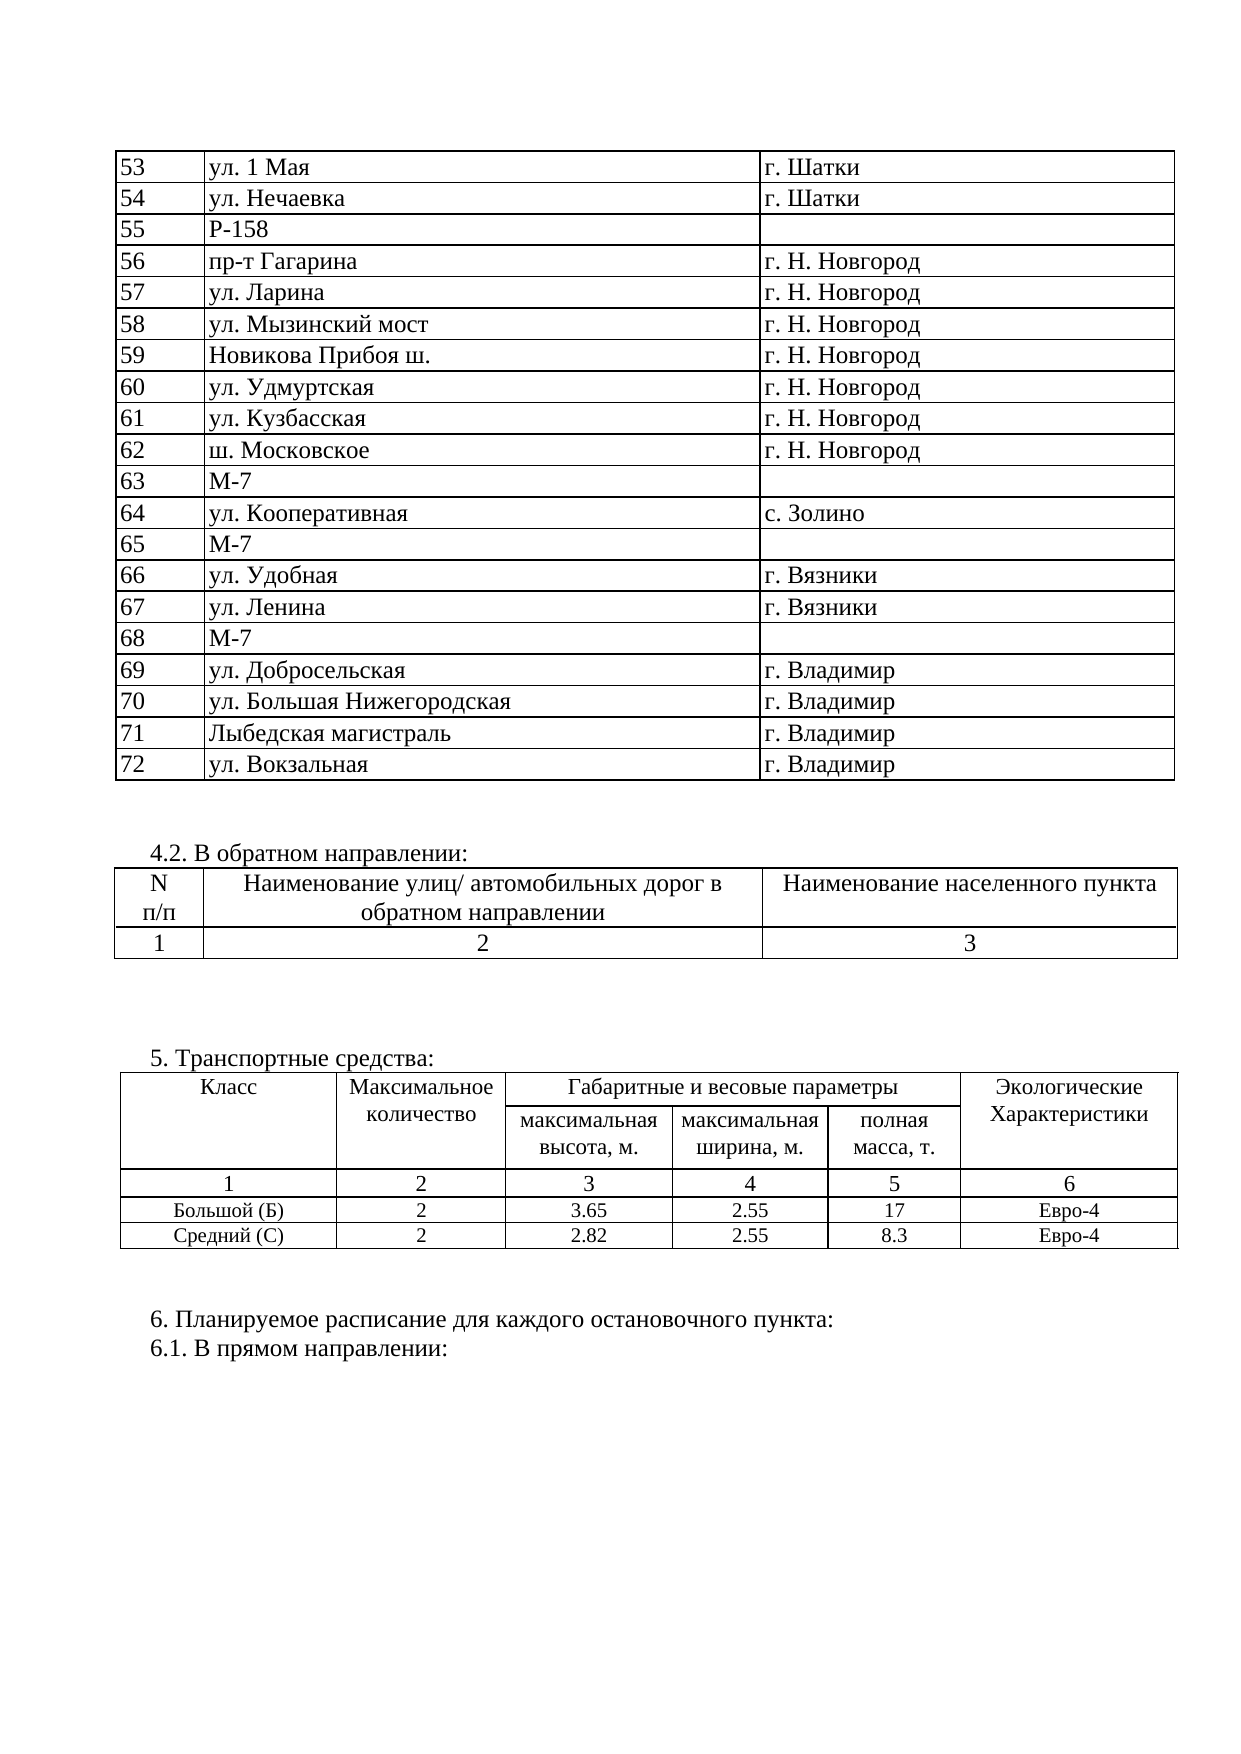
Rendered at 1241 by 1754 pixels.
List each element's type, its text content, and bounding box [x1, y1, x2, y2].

table_cell 2 [337, 1198, 505, 1222]
table_cell ул. Нечаевка [205, 183, 759, 213]
table_cell максимальная высота, м. [506, 1107, 672, 1168]
table_cell пр-т Гагарина [205, 246, 759, 276]
table_cell 2.82 [506, 1223, 672, 1247]
table_cell г. Н. Новгород [761, 435, 1174, 464]
table_cell [761, 529, 1174, 559]
table_cell 2.55 [673, 1198, 827, 1222]
table_header Наименование улиц/ автомобильных дорог в обратном направлении [204, 869, 762, 926]
table_cell г. Н. Новгород [761, 340, 1174, 370]
table_header N п/п [115, 869, 203, 926]
table_cell 55 [117, 215, 204, 244]
text 6.1. В прямом направлении: [150, 1333, 1090, 1362]
table_cell 72 [117, 749, 204, 779]
table_cell г. Н. Новгород [761, 309, 1174, 339]
table_cell ул. Удмуртская [205, 372, 759, 402]
table_cell Евро-4 [961, 1223, 1177, 1247]
table_cell г. Владимир [761, 718, 1174, 748]
table_cell 53 [117, 152, 204, 181]
table_header Наименование населенного пункта [763, 869, 1177, 926]
table_cell 63 [117, 466, 204, 496]
table_cell 17 [829, 1198, 960, 1222]
table_cell 54 [117, 183, 204, 213]
table_cell ш. Московское [205, 435, 759, 464]
table_cell 3 [763, 926, 1177, 957]
table_cell Лыбедская магистраль [205, 718, 759, 748]
table_cell максимальная ширина, м. [673, 1107, 827, 1168]
table_cell 65 [117, 529, 204, 559]
table_cell г. Шатки [761, 183, 1174, 213]
table_cell г. Вязники [761, 561, 1174, 590]
table_cell 2.55 [673, 1223, 827, 1247]
table_cell 61 [117, 403, 204, 433]
table_cell ул. Кооперативная [205, 498, 759, 527]
table_cell 70 [117, 686, 204, 716]
text 5. Транспортные средства: [150, 1043, 1090, 1072]
table_cell ул. 1 Мая [205, 152, 759, 181]
table_cell Р-158 [205, 215, 759, 244]
table_cell ул. Добросельская [205, 655, 759, 685]
table_cell ул. Удобная [205, 561, 759, 590]
table_header Габаритные и весовые параметры [506, 1073, 960, 1105]
table_cell 1 [115, 927, 203, 957]
table_cell 2 [204, 928, 762, 957]
table_cell М-7 [205, 529, 759, 559]
table_cell г. Владимир [761, 749, 1174, 779]
table_cell 5 [829, 1170, 960, 1196]
table_cell ул. Мызинский мост [205, 309, 759, 339]
table_cell 1 [121, 1170, 336, 1196]
table_cell г. Шатки [761, 152, 1174, 181]
table_cell Большой (Б) [121, 1198, 336, 1222]
table_cell 3 [506, 1170, 672, 1196]
table_cell Новикова Прибоя ш. [205, 340, 759, 370]
text 4.2. В обратном направлении: [150, 838, 1090, 867]
table_cell ул. Ларина [205, 277, 759, 307]
table_cell ул. Большая Нижегородская [205, 686, 759, 716]
table_cell 6 [961, 1170, 1177, 1196]
table_cell [761, 466, 1174, 496]
table_cell 56 [117, 246, 204, 276]
table_header Максимальное количество [337, 1073, 505, 1168]
table_cell г. Владимир [761, 655, 1174, 685]
table_cell М-7 [205, 623, 759, 653]
table_cell 2 [337, 1170, 505, 1196]
table_cell 60 [117, 372, 204, 402]
table_cell 8.3 [829, 1223, 960, 1247]
table_cell 2 [337, 1223, 505, 1247]
table_cell г. Н. Новгород [761, 372, 1174, 402]
table_cell ул. Кузбасская [205, 403, 759, 433]
table_cell г. Н. Новгород [761, 277, 1174, 307]
table_cell [761, 623, 1174, 653]
table_cell г. Владимир [761, 686, 1174, 716]
table_cell Евро-4 [961, 1198, 1177, 1222]
table_cell 67 [117, 592, 204, 622]
table_cell 4 [673, 1170, 827, 1196]
table_cell г. Н. Новгород [761, 403, 1174, 433]
table_cell [761, 215, 1174, 244]
table_cell 71 [117, 718, 204, 748]
table_cell г. Н. Новгород [761, 246, 1174, 276]
table_header Экологические Характеристики [961, 1073, 1177, 1168]
table_cell г. Вязники [761, 592, 1174, 622]
table_cell полная масса, т. [829, 1107, 960, 1168]
table_header Класс [121, 1073, 336, 1168]
table_cell 3.65 [506, 1198, 672, 1222]
table_cell 62 [117, 435, 204, 464]
table_cell 68 [117, 623, 204, 653]
table_cell Средний (С) [121, 1223, 336, 1247]
table_cell 69 [117, 655, 204, 685]
text 6. Планируемое расписание для каждого остановочного пункта: [150, 1304, 1090, 1333]
table_cell М-7 [205, 466, 759, 496]
table_cell ул. Вокзальная [205, 749, 759, 779]
table_cell 59 [117, 340, 204, 370]
table_cell 66 [117, 561, 204, 590]
table_cell с. Золино [761, 498, 1174, 527]
table_cell 58 [117, 309, 204, 339]
table_cell 64 [117, 498, 204, 527]
table_cell ул. Ленина [205, 592, 759, 622]
table_cell 57 [117, 277, 204, 307]
